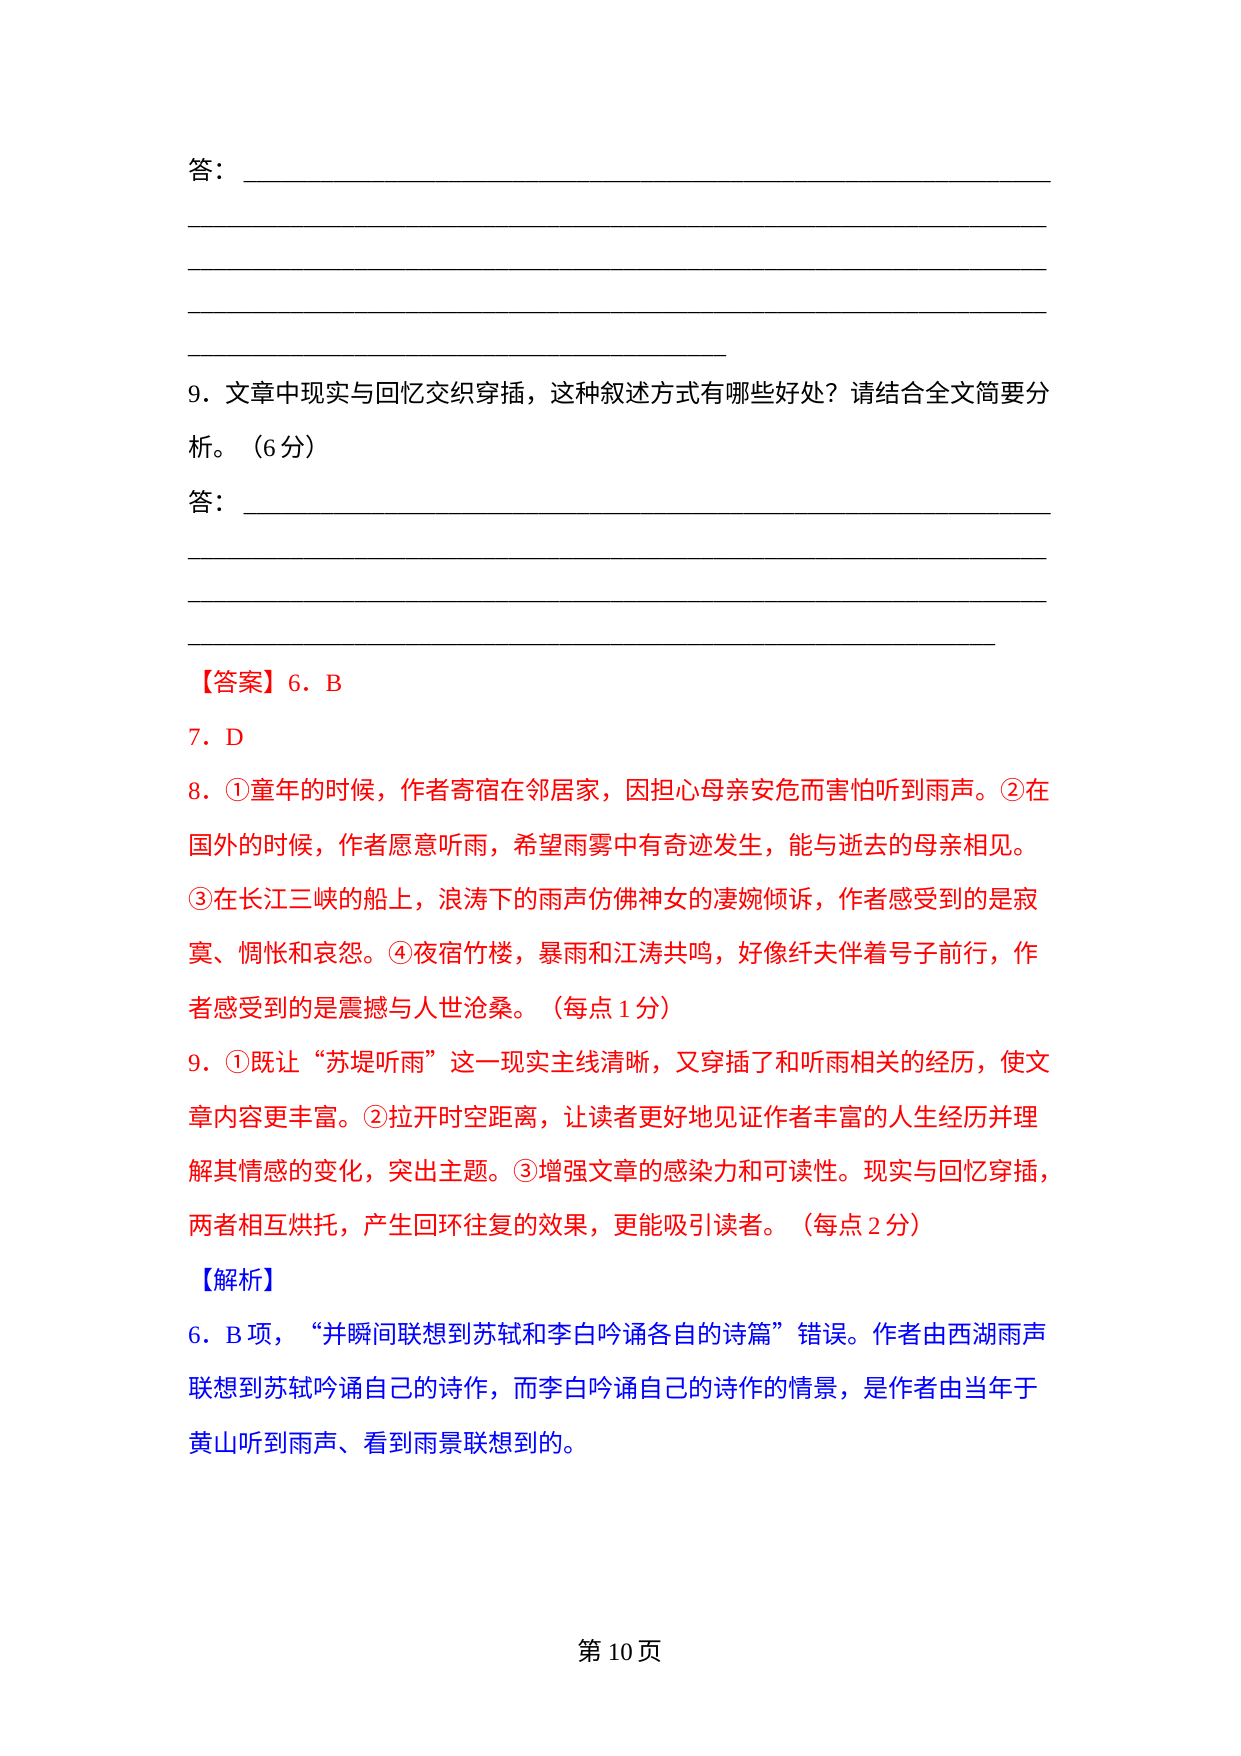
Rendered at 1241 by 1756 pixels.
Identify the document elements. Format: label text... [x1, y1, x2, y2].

text 【答案】6．B [188, 662, 1052, 698]
text 9．①既让“苏堤听雨”这一现实主线清晰，又穿插了和听雨相关的经历，使文章内容更丰富。②拉开时空距离，让读者更好地见证作者丰富的人生经历并理解其情感的变化，突出主题。③增强文章的感染力和可读性。现实与回忆穿插，两者相互烘托，产生回环往复的效果，更能吸引读者。（每点2分） [188, 1043, 1052, 1242]
text 【解析】 [188, 1260, 1052, 1296]
text 答： _ _ _ _ _ _ _ _ _ _ _ _ _ _ _ _ _ _ _ _ _ _ _ _ _ _ _ _ _ _ _ _ _ _ _ _ _ _ _ _ _ _ _ _ _ _ _ _ _ _ _ _ _ _ _ _ _ _ _ _ _ _ _ _ _ _ _ _ _ _ _ _ _ _ _ _ _ _ _ _ _ _ _ _ _ _ _ _ _ _ _ _ _ _ _ _ _ _ _ _ _ _ _ _ _ _ _ _ _ _ _ _ _ _ _ _ _ _ _ _ _ _ _ _ _ _ _ _ _ _ _ _ _ _ _ _ _ _ _ _ _ _ _ _ _ _ _ _ _ _ _ _ _ _ _ _ _ _ _ _ _ _ _ _ _ _ _ _ _ _ _ _ _ _ _ _ _ _ _ _ _ _ _ _ _ _ _ _ _ _ _ _ _ _ _ _ _ _ _ _ _ _ _ _ _ _ _ _ _ _ _ _ _ _ _ _ _ _ _ _ _ _ _ _ _ _ _ _ _ _ _ _ _ _ _ _ _ _ _ _ _ _ _ _ _ _ _ _ _ _ _ _ _ _ _ _ _ _ _ _ [188, 482, 1052, 648]
text 9．文章中现实与回忆交织穿插，这种叙述方式有哪些好处？请结合全文简要分析。（6分） [188, 373, 1052, 464]
text 8．①童年的时候，作者寄宿在邻居家，因担心母亲安危而害怕听到雨声。②在国外的时候，作者愿意听雨，希望雨雾中有奇迹发生，能与逝去的母亲相见。③在长江三峡的船上，浪涛下的雨声仿佛神女的凄婉倾诉，作者感受到的是寂寞、惆怅和哀怨。④夜宿竹楼，暴雨和江涛共鸣，好像纤夫伴着号子前行，作者感受到的是震撼与人世沧桑。（每点1分） [188, 771, 1052, 1024]
text 答： _ _ _ _ _ _ _ _ _ _ _ _ _ _ _ _ _ _ _ _ _ _ _ _ _ _ _ _ _ _ _ _ _ _ _ _ _ _ _ _ _ _ _ _ _ _ _ _ _ _ _ _ _ _ _ _ _ _ _ _ _ _ _ _ _ _ _ _ _ _ _ _ _ _ _ _ _ _ _ _ _ _ _ _ _ _ _ _ _ _ _ _ _ _ _ _ _ _ _ _ _ _ _ _ _ _ _ _ _ _ _ _ _ _ _ _ _ _ _ _ _ _ _ _ _ _ _ _ _ _ _ _ _ _ _ _ _ _ _ _ _ _ _ _ _ _ _ _ _ _ _ _ _ _ _ _ _ _ _ _ _ _ _ _ _ _ _ _ _ _ _ _ _ _ _ _ _ _ _ _ _ _ _ _ _ _ _ _ _ _ _ _ _ _ _ _ _ _ _ _ _ _ _ _ _ _ _ _ _ _ _ _ _ _ _ _ _ _ _ _ _ _ _ _ _ _ _ _ _ _ _ _ _ _ _ _ _ _ _ _ _ _ _ _ _ _ _ _ _ _ _ _ _ _ _ _ _ _ _ _ _ _ _ _ _ _ _ _ _ _ _ _ _ _ _ _ _ _ _ _ _ _ _ _ _ _ _ _ _ _ _ _ _ _ _ _ _ _ _ _ _ _ _ _ _ _ [188, 150, 1052, 359]
text 6．B项，“并瞬间联想到苏轼和李白吟诵各自的诗篇”错误。作者由西湖雨声联想到苏轼吟诵自己的诗作，而李白吟诵自己的诗作的情景，是作者由当年于黄山听到雨声、看到雨景联想到的。 [188, 1314, 1052, 1459]
text 7．D [188, 716, 1052, 753]
